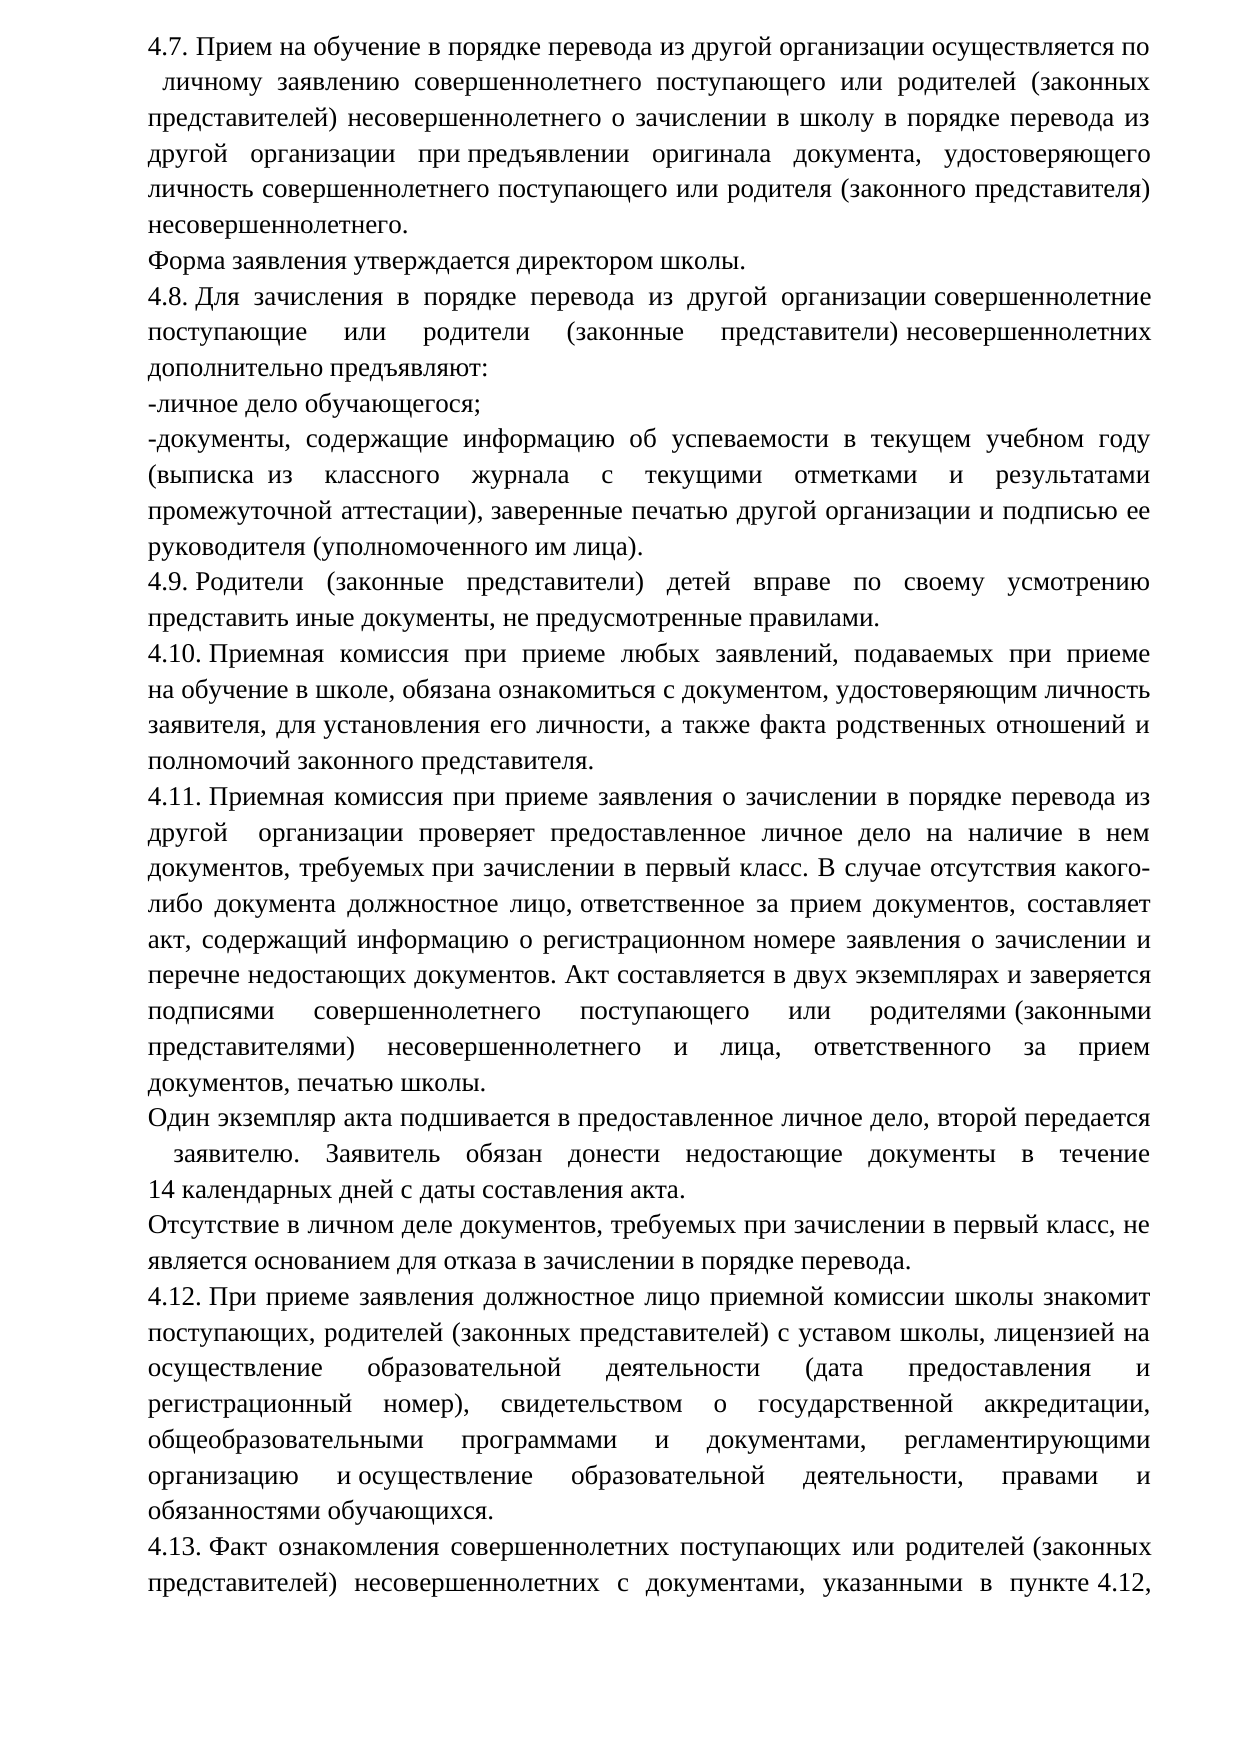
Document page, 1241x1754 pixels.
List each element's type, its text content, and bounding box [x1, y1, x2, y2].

text Один экземпляр акта подшивается в предоставленное личное дело, второй передается заявителю. Заявитель обязан донести недостающие документы в течение 14 календарных дней с даты составления акта. [148, 1101, 1152, 1204]
text Отсутствие в личном деле документов, требуемых при зачислении в первый класс, не является основанием для отказа в зачислении в порядке перевода. [148, 1209, 1152, 1276]
text 4.10. Приемная комиссия при приеме любых заявлений, подаваемых при приеме на обучение в школе, обязана ознакомиться с документом, удостоверяющим личность заявителя, для установления его личности, а также факта родственных отношений и полномочий законного представителя. [148, 637, 1152, 775]
text -личное дело обучающегося; [148, 387, 1152, 418]
text 4.9. Родители (законные представители) детей вправе по своему усмотрению представить иные документы, не предусмотренные правилами. [148, 566, 1152, 632]
text 4.7. Прием на обучение в порядке перевода из другой организации осуществляется по личному заявлению совершеннолетнего поступающего или родителей (законных представителей) несовершеннолетнего о зачислении в школу в порядке перевода из другой организации при предъявлении оригинала документа, удостоверяющего личность совершеннолетнего поступающего или родителя (законного представителя) несовершеннолетнего. [148, 29, 1152, 239]
text Форма заявления утверждается директором школы. [148, 244, 1152, 275]
text -документы, содержащие информацию об успеваемости в текущем учебном году (выписка из классного журнала с текущими отметками и результатами промежуточной аттестации), заверенные печатью другой организации и подписью ее руководителя (уполномоченного им лица). [148, 423, 1152, 561]
text 4.12. При приеме заявления должностное лицо приемной комиссии школы знакомит поступающих, родителей (законных представителей) с уставом школы, лицензией на осуществление образовательной деятельности (дата предоставления и регистрационный номер), свидетельством о государственной аккредитации, общеобразовательными программами и документами, регламентирующими организацию и осуществление образовательной деятельности, правами и обязанностями обучающихся. [148, 1280, 1152, 1526]
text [148, 1530, 1152, 1597]
text 4.11. Приемная комиссия при приеме заявления о зачислении в порядке перевода из другой организации проверяет предоставленное личное дело на наличие в нем документов, требуемых при зачислении в первый класс. В случае отсутствия какого-либо документа должностное лицо, ответственное за прием документов, составляет акт, содержащий информацию о регистрационном номере заявления о зачислении и перечне недостающих документов. Акт составляется в двух экземплярах и заверяется подписями совершеннолетнего поступающего или родителями (законными представителями) несовершеннолетнего и лица, ответственного за прием документов, печатью школы. [148, 780, 1152, 1097]
text 4.8. Для зачисления в порядке перевода из другой организации совершеннолетние поступающие или родители (законные представители) несовершеннолетних дополнительно предъявляют: [148, 280, 1152, 382]
